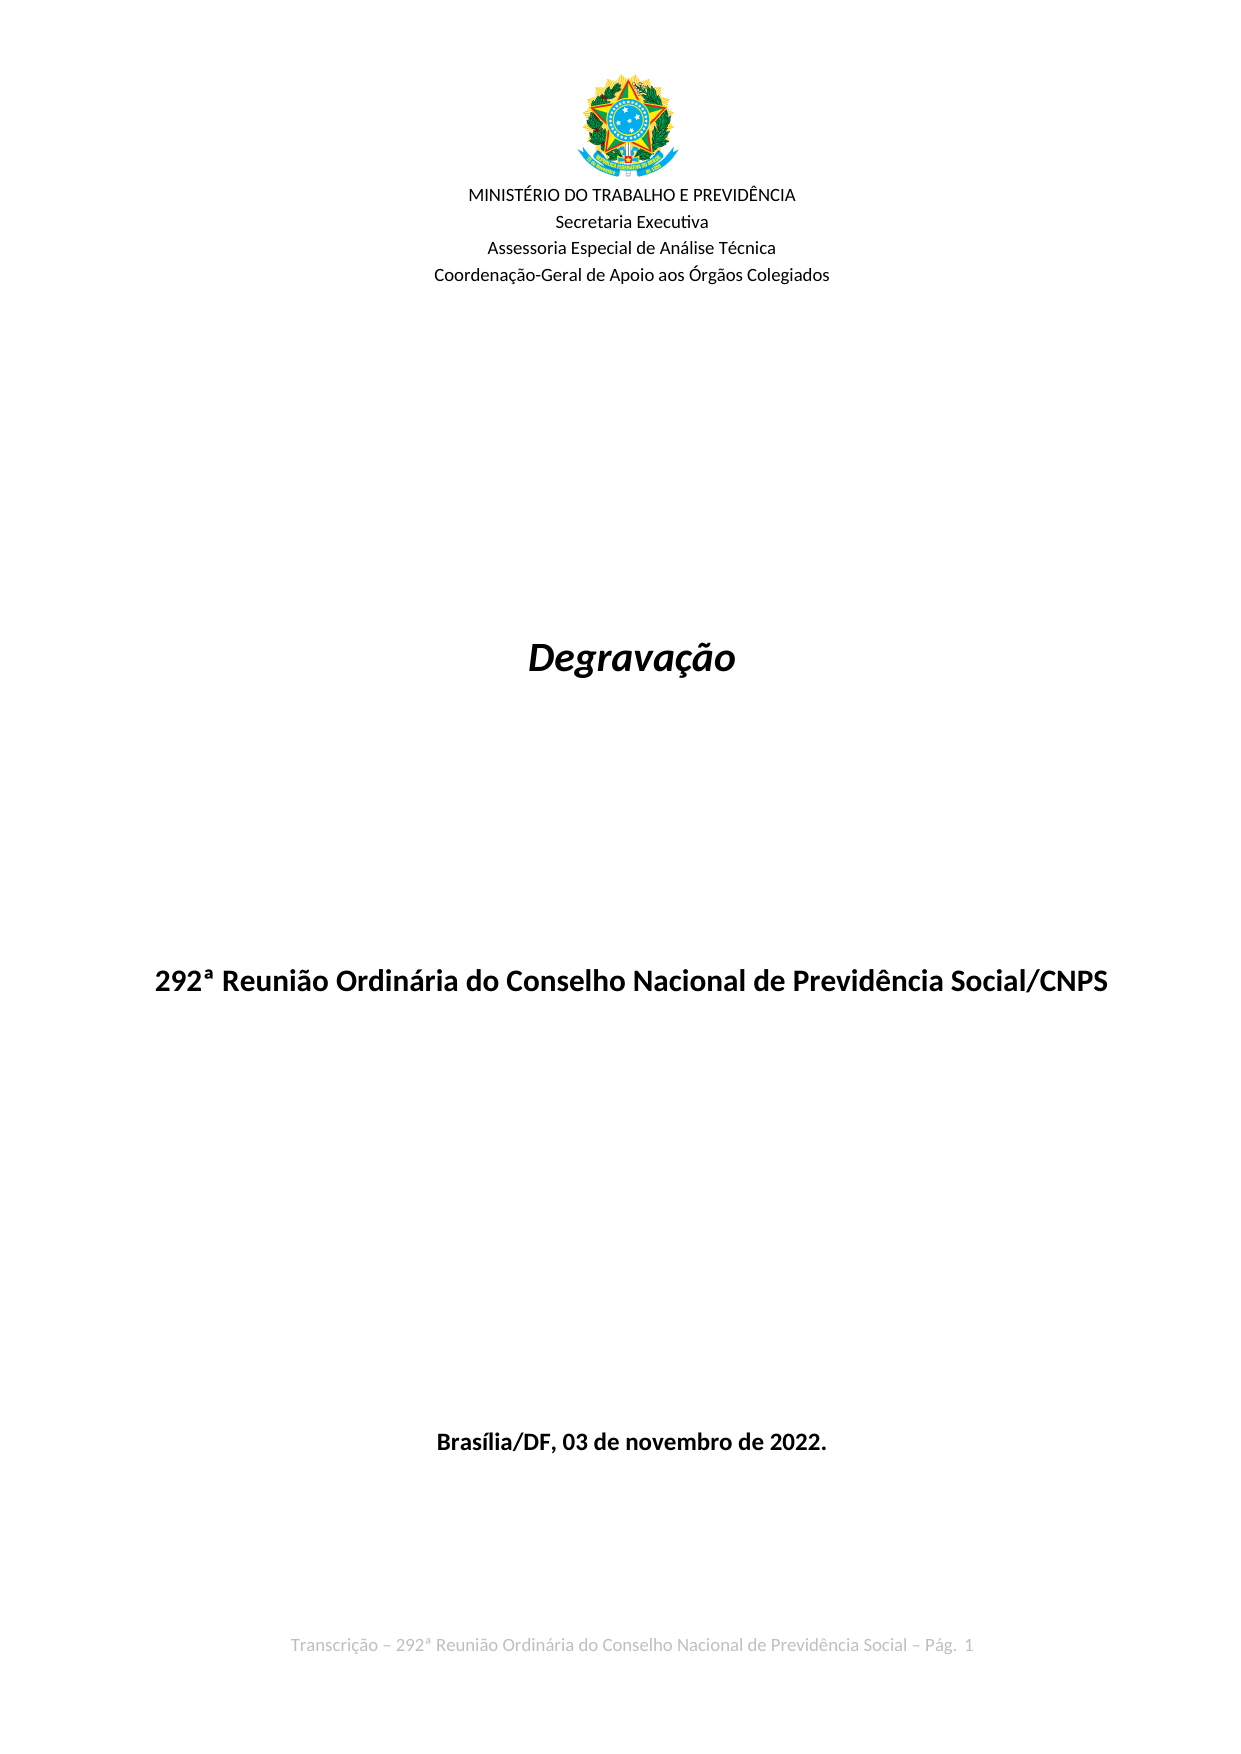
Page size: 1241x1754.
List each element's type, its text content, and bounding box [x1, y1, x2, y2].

picture [577, 74, 679, 177]
picture [649, 156, 663, 164]
text 292ª Reunião Ordinária do Conselho Nacional de Previdência Social/CNPS [89, 962, 1175, 1000]
text Secretaria Executiva [89, 210, 1175, 233]
picture [604, 160, 615, 167]
text Coordenação-Geral de Apoio aos Órgãos Colegiados [89, 263, 1175, 286]
text MINISTÉRIO DO TRABALHO E PREVIDÊNCIA [89, 184, 1175, 207]
text Degravação [89, 631, 1175, 682]
text Assessoria Especial de Análise Técnica [89, 236, 1175, 259]
picture [604, 169, 614, 173]
text Brasília/DF, 03 de novembro de 2022. [89, 1426, 1175, 1456]
